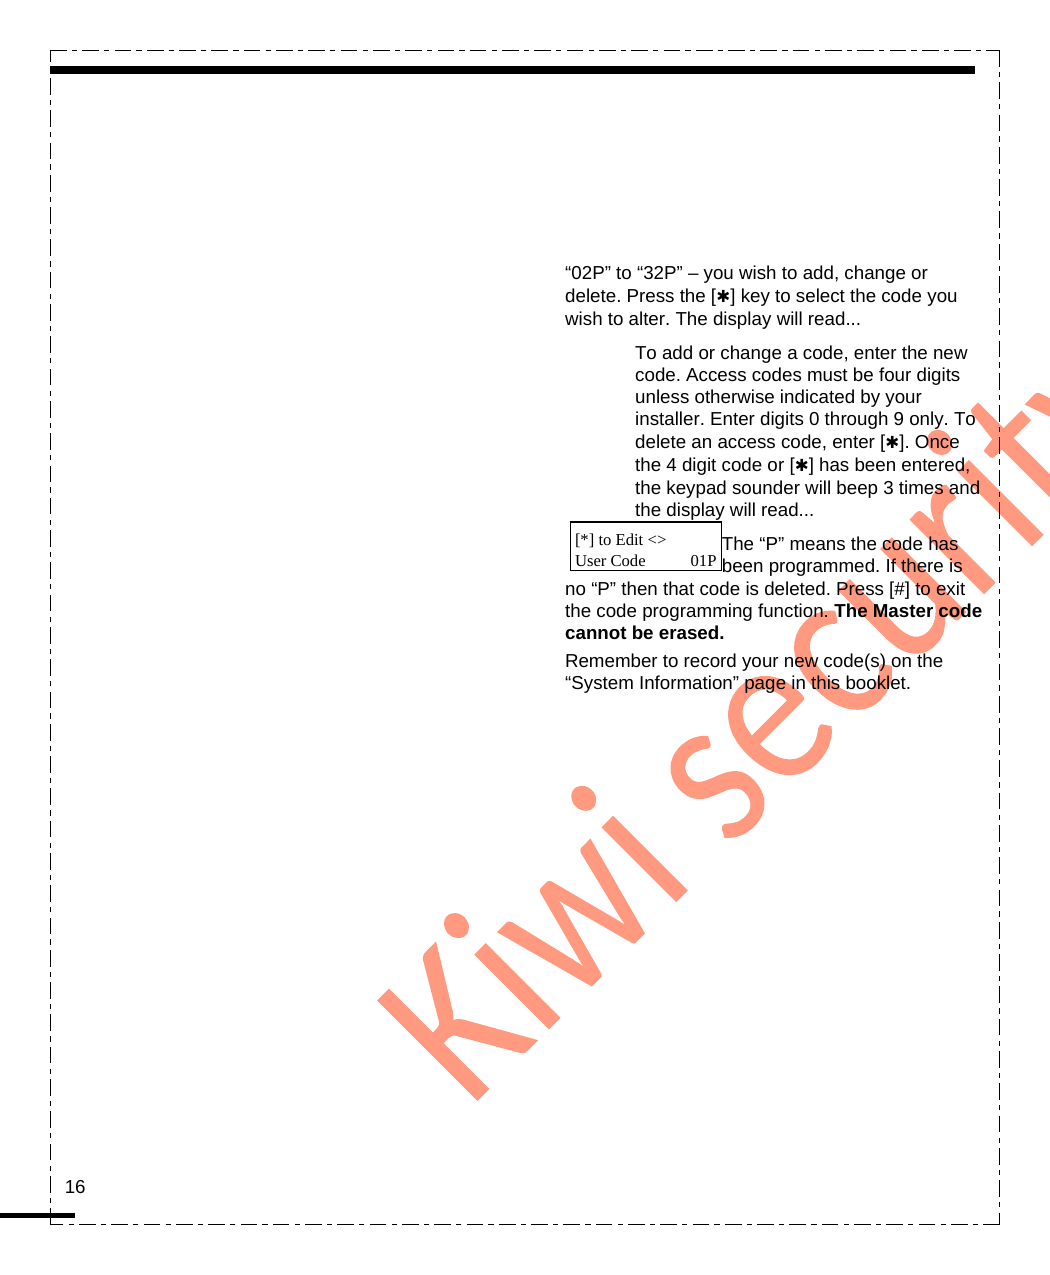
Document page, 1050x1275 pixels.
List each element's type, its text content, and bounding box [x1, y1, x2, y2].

table_header [*] to Edit <> User Code 01P [571, 523, 721, 570]
text The “P” means the code has been programmed. If there is no “P” then that code is deleted. Press [#] to exit the code programming function. The Master code cannot be erased. [565, 533, 988, 643]
text Remember to record your new code(s) on the “System Information” page in this booklet. [565, 650, 988, 693]
text To add or change a code, enter the new code. Access codes must be four digits unless otherwise indicated by your installer. Enter digits 0 through 9 only. To delete an access code, enter [✱]. Once the 4 digit code or [✱] has been entered, the keypad sounder will beep 3 times and the display will read... [635, 342, 988, 521]
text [565, 262, 988, 329]
